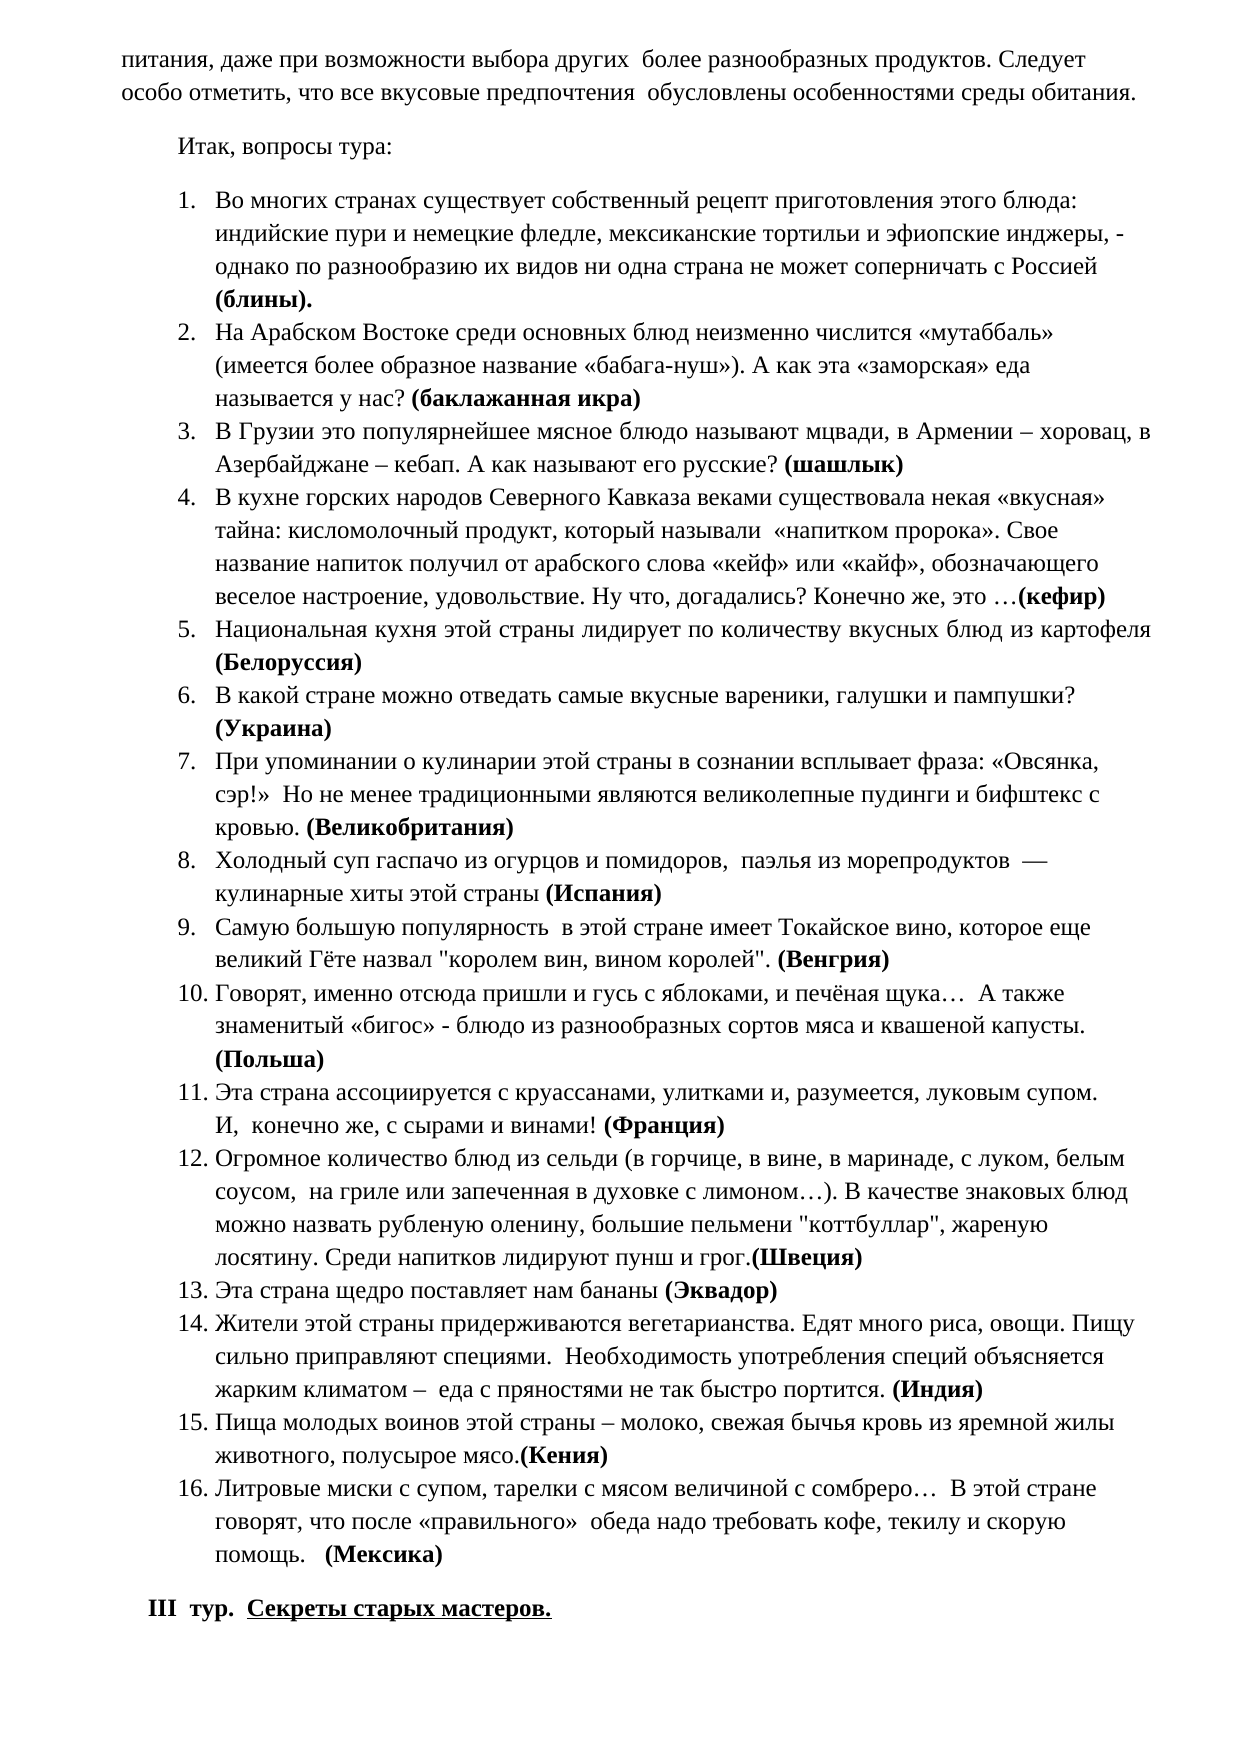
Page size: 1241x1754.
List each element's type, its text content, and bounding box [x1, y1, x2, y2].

list Пища молодых воинов этой страны – молоко, свежая бычья кровь из яремной жилы животного, полусырое мясо.(Кения) [177, 1407, 1152, 1469]
list Эта страна ассоциируется с круассанами, улитками и, разумеется, луковым супом. И, конечно же, с сырами и винами! (Франция) [177, 1077, 1152, 1138]
list Литровые миски с супом, тарелки с мясом величиной с сомбреро… В этой стране говорят, что после «правильного» обеда надо требовать кофе, текилу и скорую помощь. (Мексика) [177, 1473, 1152, 1568]
list В Грузии это популярнейшее мясное блюдо называют мцвади, в Армении – хоровац, в Азербайджане – кебап. А как называют его русские? (шашлык) [177, 416, 1152, 478]
list Жители этой страны придерживаются вегетарианства. Едят много риса, овощи. Пищу сильно приправляют специями. Необходимость употребления специй объясняется жарким климатом – еда с пряностями не так быстро портится. (Индия) [177, 1308, 1152, 1403]
list В какой стране можно отведать самые вкусные вареники, галушки и пампушки? (Украина) [177, 680, 1152, 742]
list Самую большую популярность в этой стране имеет Токайское вино, которое еще великий Гёте назвал "королем вин, вином королей". (Венгрия) [177, 912, 1152, 973]
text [121, 44, 1152, 106]
text Итак, вопросы тура: [121, 131, 1152, 160]
list На Арабском Востоке среди основных блюд неизменно числится «мутаббаль» (имеется более образное название «бабага-нуш»). А как эта «заморская» еда называется у нас? (баклажанная икра) [177, 317, 1152, 412]
list Огромное количество блюд из сельди (в горчице, в вине, в маринаде, с луком, белым соусом, на гриле или запеченная в духовке с лимоном…). В качестве знаковых блюд можно назвать рубленую оленину, большие пельмени "коттбуллар", жареную лосятину. Среди напитков лидируют пунш и грог.(Швеция) [177, 1143, 1152, 1271]
list Говорят, именно отсюда пришли и гусь с яблоками, и печёная щука… А также знаменитый «бигос» - блюдо из разнообразных сортов мяса и квашеной капусты. (Польша) [177, 978, 1152, 1072]
list Холодный суп гаспачо из огурцов и помидоров, паэлья из морепродуктов — кулинарные хиты этой страны (Испания) [177, 846, 1152, 907]
list Национальная кухня этой страны лидирует по количеству вкусных блюд из картофеля (Белоруссия) [177, 614, 1152, 676]
list При упоминании о кулинарии этой страны в сознании всплывает фраза: «Овсянка, сэр!» Но не менее традиционными являются великолепные пудинги и бифштекс с кровью. (Великобритания) [177, 746, 1152, 841]
list Во многих странах существует собственный рецепт приготовления этого блюда: индийские пури и немецкие фледле, мексиканские тортильи и эфиопские инджеры, - однако по разнообразию их видов ни одна страна не может соперничать с Россией (блины). [177, 185, 1152, 313]
list Эта страна щедро поставляет нам бананы (Эквадор) [177, 1275, 1152, 1303]
list В кухне горских народов Северного Кавказа веками существовала некая «вкусная» тайна: кисломолочный продукт, который называли «напитком пророка». Свое название напиток получил от арабского слова «кейф» или «кайф», обозначающего веселое настроение, удовольствие. Ну что, догадались? Конечно же, это …(кефир) [177, 482, 1152, 610]
text III тур. Секреты старых мастеров. [103, 1593, 1152, 1622]
